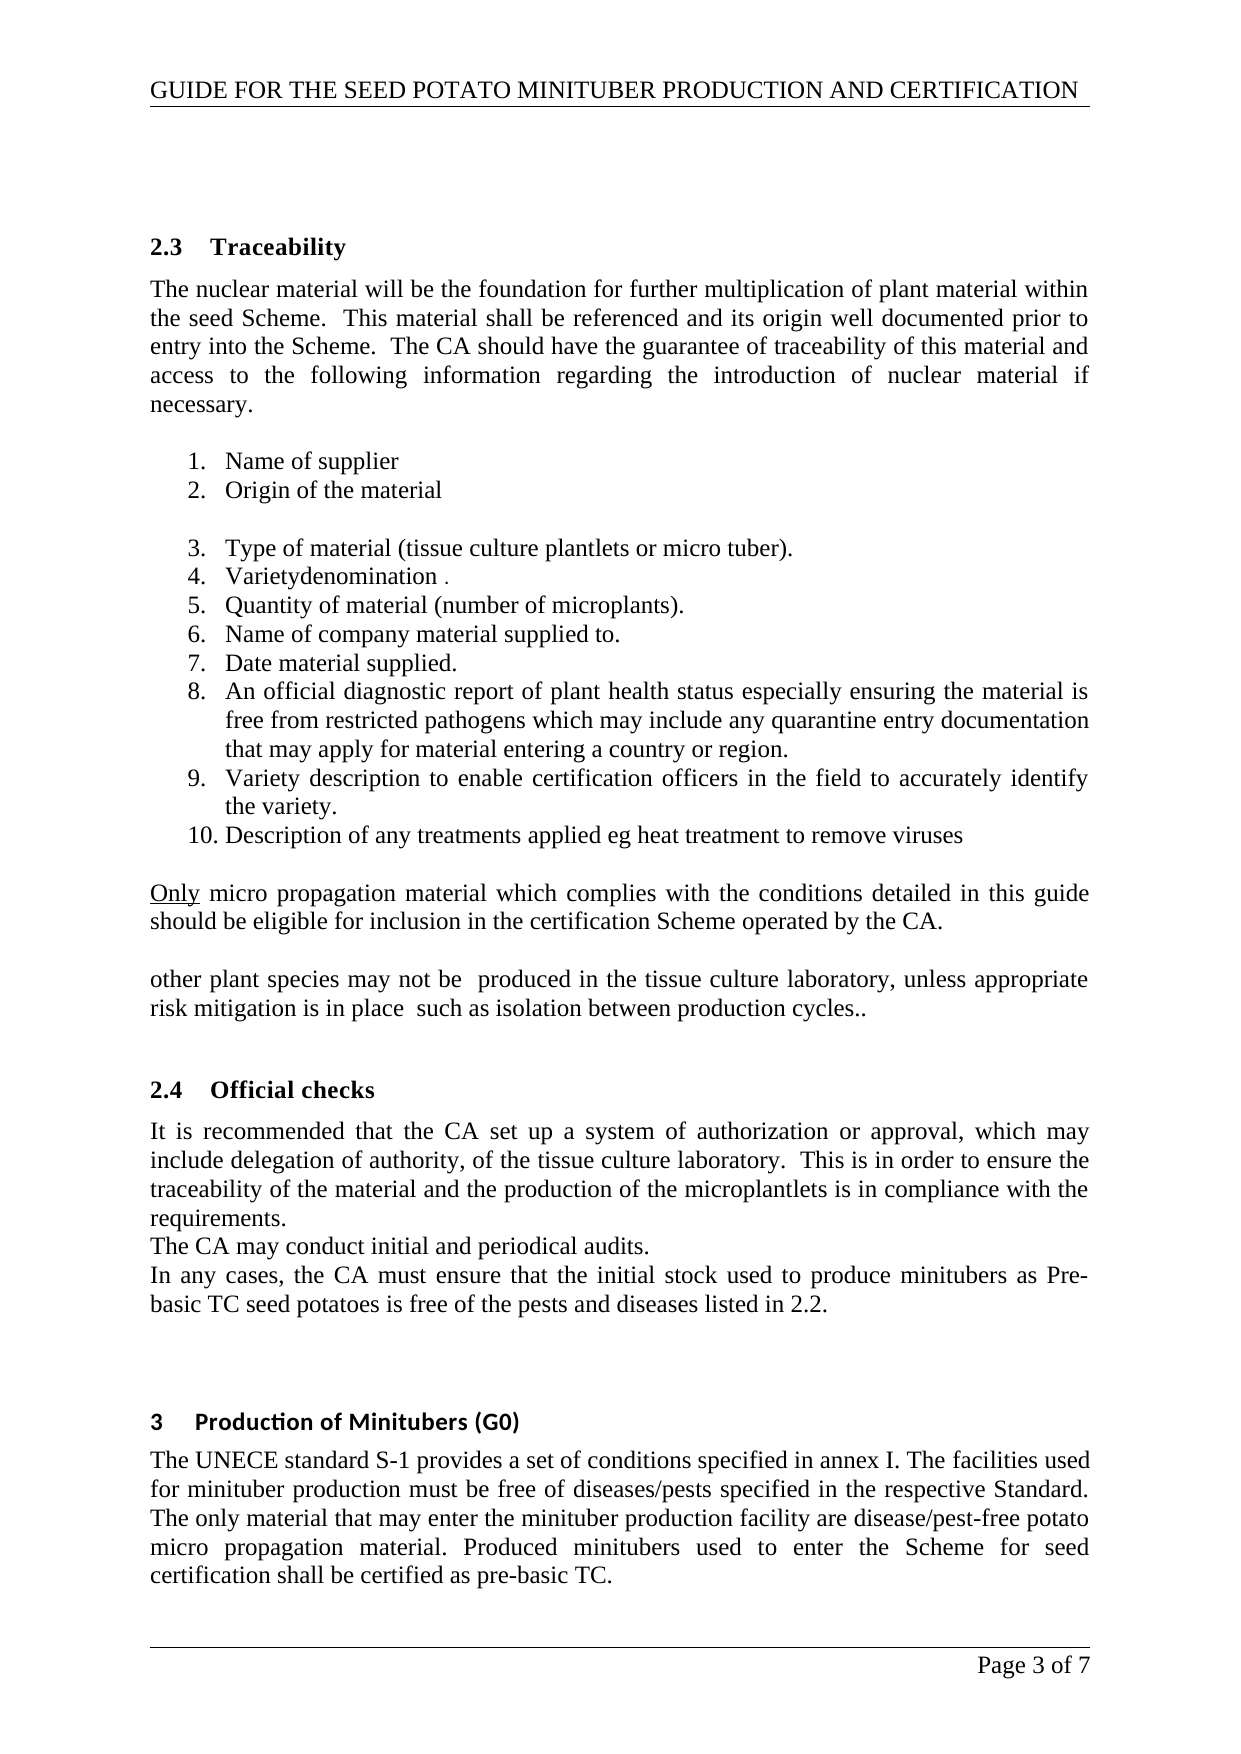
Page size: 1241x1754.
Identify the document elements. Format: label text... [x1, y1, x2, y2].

list Date material supplied. [187, 648, 1090, 676]
text The CA may conduct initial and periodical audits. [150, 1231, 1090, 1260]
text other plant species may not be produced in the tissue culture laboratory, unless appropriate risk mitigation is in place such as isolation between production cycles.. [150, 964, 1090, 1021]
list Variety description to enable certification officers in the field to accurately identify the variety. [187, 763, 1090, 820]
subtitle Production of Minitubers (G0) [150, 1406, 1090, 1437]
list Varietydenomination . [187, 561, 1090, 590]
list Description of any treatments applied eg heat treatment to remove viruses [187, 820, 1090, 849]
list Name of company material supplied to. [187, 619, 1090, 648]
list Type of material (tissue culture plantlets or micro tuber). [187, 533, 1090, 561]
text The nuclear material will be the foundation for further multiplication of plant material within the seed Scheme. This material shall be referenced and its origin well documented prior to entry into the Scheme. The CA should have the guarantee of traceability of this material and access to the following information regarding the introduction of nuclear material if necessary. [150, 274, 1090, 418]
text In any cases, the CA must ensure that the initial stock used to produce minitubers as Pre-basic TC seed potatoes is free of the pests and diseases listed in 2.2. [150, 1260, 1090, 1318]
text The UNECE standard S-1 provides a set of conditions specified in annex I. The facilities used for minituber production must be free of diseases/pests specified in the respective Standard. The only material that may enter the minituber production facility are disease/pest-free potato micro propagation material. Produced minitubers used to enter the Scheme for seed certification shall be certified as pre-basic TC. [150, 1446, 1090, 1589]
list Name of supplier [187, 446, 1090, 475]
subtitle Official checks [150, 1075, 1090, 1104]
list Quantity of material (number of microplants). [187, 590, 1090, 619]
text Only micro propagation material which complies with the conditions detailed in this guide should be eligible for inclusion in the certification Scheme operated by the CA. [150, 878, 1090, 935]
text It is recommended that the CA set up a system of authorization or approval, which may include delegation of authority, of the tissue culture laboratory. This is in order to ensure the traceability of the material and the production of the microplantlets is in compliance with the requirements. [150, 1116, 1090, 1231]
list Origin of the material [187, 475, 1090, 504]
list An official diagnostic report of plant health status especially ensuring the material is free from restricted pathogens which may include any quarantine entry documentation that may apply for material entering a country or region. [187, 676, 1090, 763]
subtitle Traceability [150, 232, 1090, 261]
